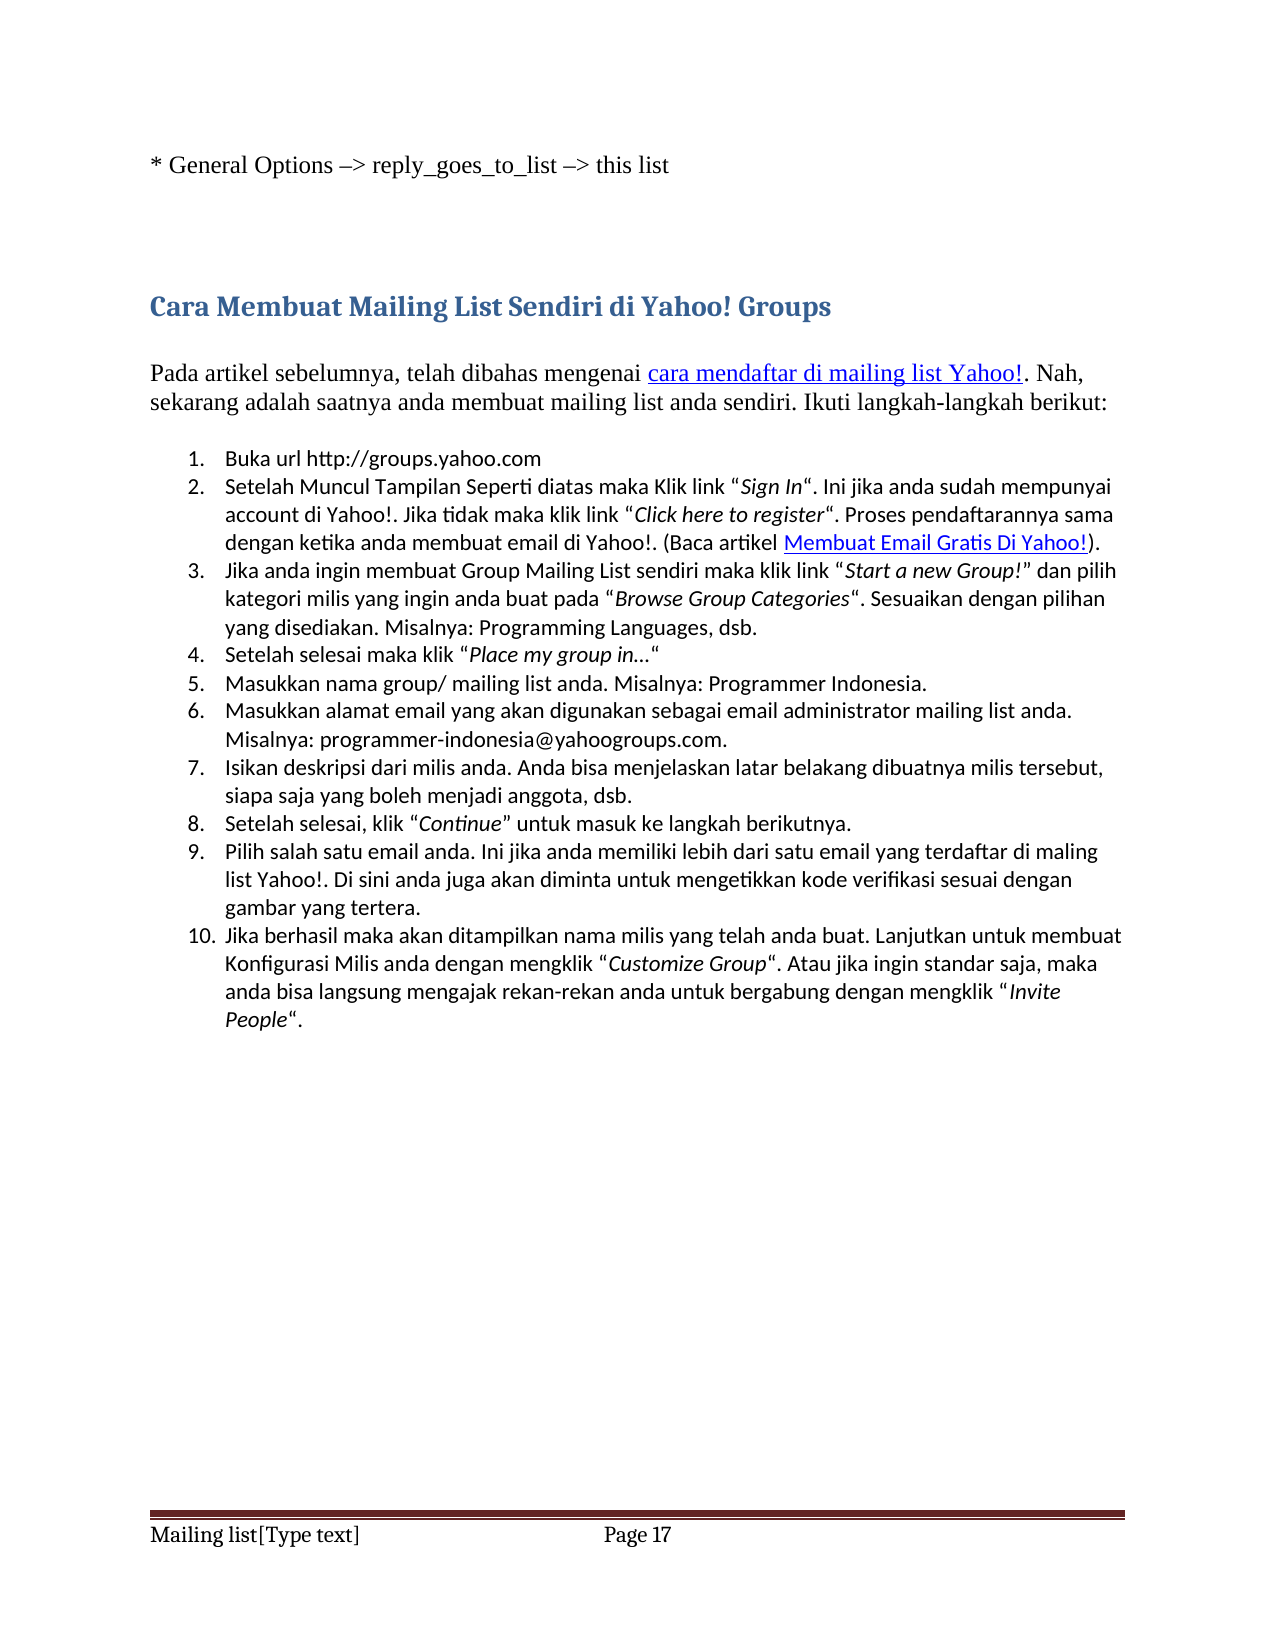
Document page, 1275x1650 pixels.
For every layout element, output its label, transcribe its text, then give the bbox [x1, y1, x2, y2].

list Masukkan alamat email yang akan digunakan sebagai email administrator mailing list anda. Misalnya: programmer-indonesia@yahoogroups.com. [187, 697, 1125, 753]
list Isikan deskripsi dari milis anda. Anda bisa menjelaskan latar belakang dibuatnya milis tersebut, siapa saja yang boleh menjadi anggota, dsb. [187, 753, 1125, 809]
list Pilih salah satu email anda. Ini jika anda memiliki lebih dari satu email yang terdaftar di maling list Yahoo!. Di sini anda juga akan diminta untuk mengetikkan kode verifikasi sesuai dengan gambar yang tertera. [187, 837, 1125, 921]
subtitle Cara Membuat Mailing List Sendiri di Yahoo! Groups [150, 290, 1125, 324]
list Buka url http://groups.yahoo.com [187, 444, 1125, 472]
list Jika berhasil maka akan ditampilkan nama milis yang telah anda buat. Lanjutkan untuk membuat Konfigurasi Milis anda dengan mengklik “Customize Group“. Atau jika ingin standar saja, maka anda bisa langsung mengajak rekan-rekan anda untuk bergabung dengan mengklik “Invite People“. [187, 921, 1125, 1033]
list Jika anda ingin membuat Group Mailing List sendiri maka klik link “Start a new Group!” dan pilih kategori milis yang ingin anda buat pada “Browse Group Categories“. Sesuaikan dengan pilihan yang disediakan. Misalnya: Programming Languages, dsb. [187, 557, 1125, 641]
list Setelah selesai, klik “Continue” untuk masuk ke langkah berikutnya. [187, 809, 1125, 837]
list Masukkan nama group/ mailing list anda. Misalnya: Programmer Indonesia. [187, 669, 1125, 697]
list Setelah selesai maka klik “Place my group in…“ [187, 641, 1125, 669]
text * General Options –> reply_goes_to_list –> this list [150, 150, 1125, 179]
list Setelah Muncul Tampilan Seperti diatas maka Klik link “Sign In“. Ini jika anda sudah mempunyai account di Yahoo!. Jika tidak maka klik link “Click here to register“. Proses pendaftarannya sama dengan ketika anda membuat email di Yahoo!. (Baca artikel Membuat Email Gratis Di Yahoo!). [187, 472, 1125, 557]
text Pada artikel sebelumnya, telah dibahas mengenai cara mendaftar di mailing list Yahoo!. Nah, sekarang adalah saatnya anda membuat mailing list anda sendiri. Ikuti langkah-langkah berikut: [150, 358, 1125, 415]
